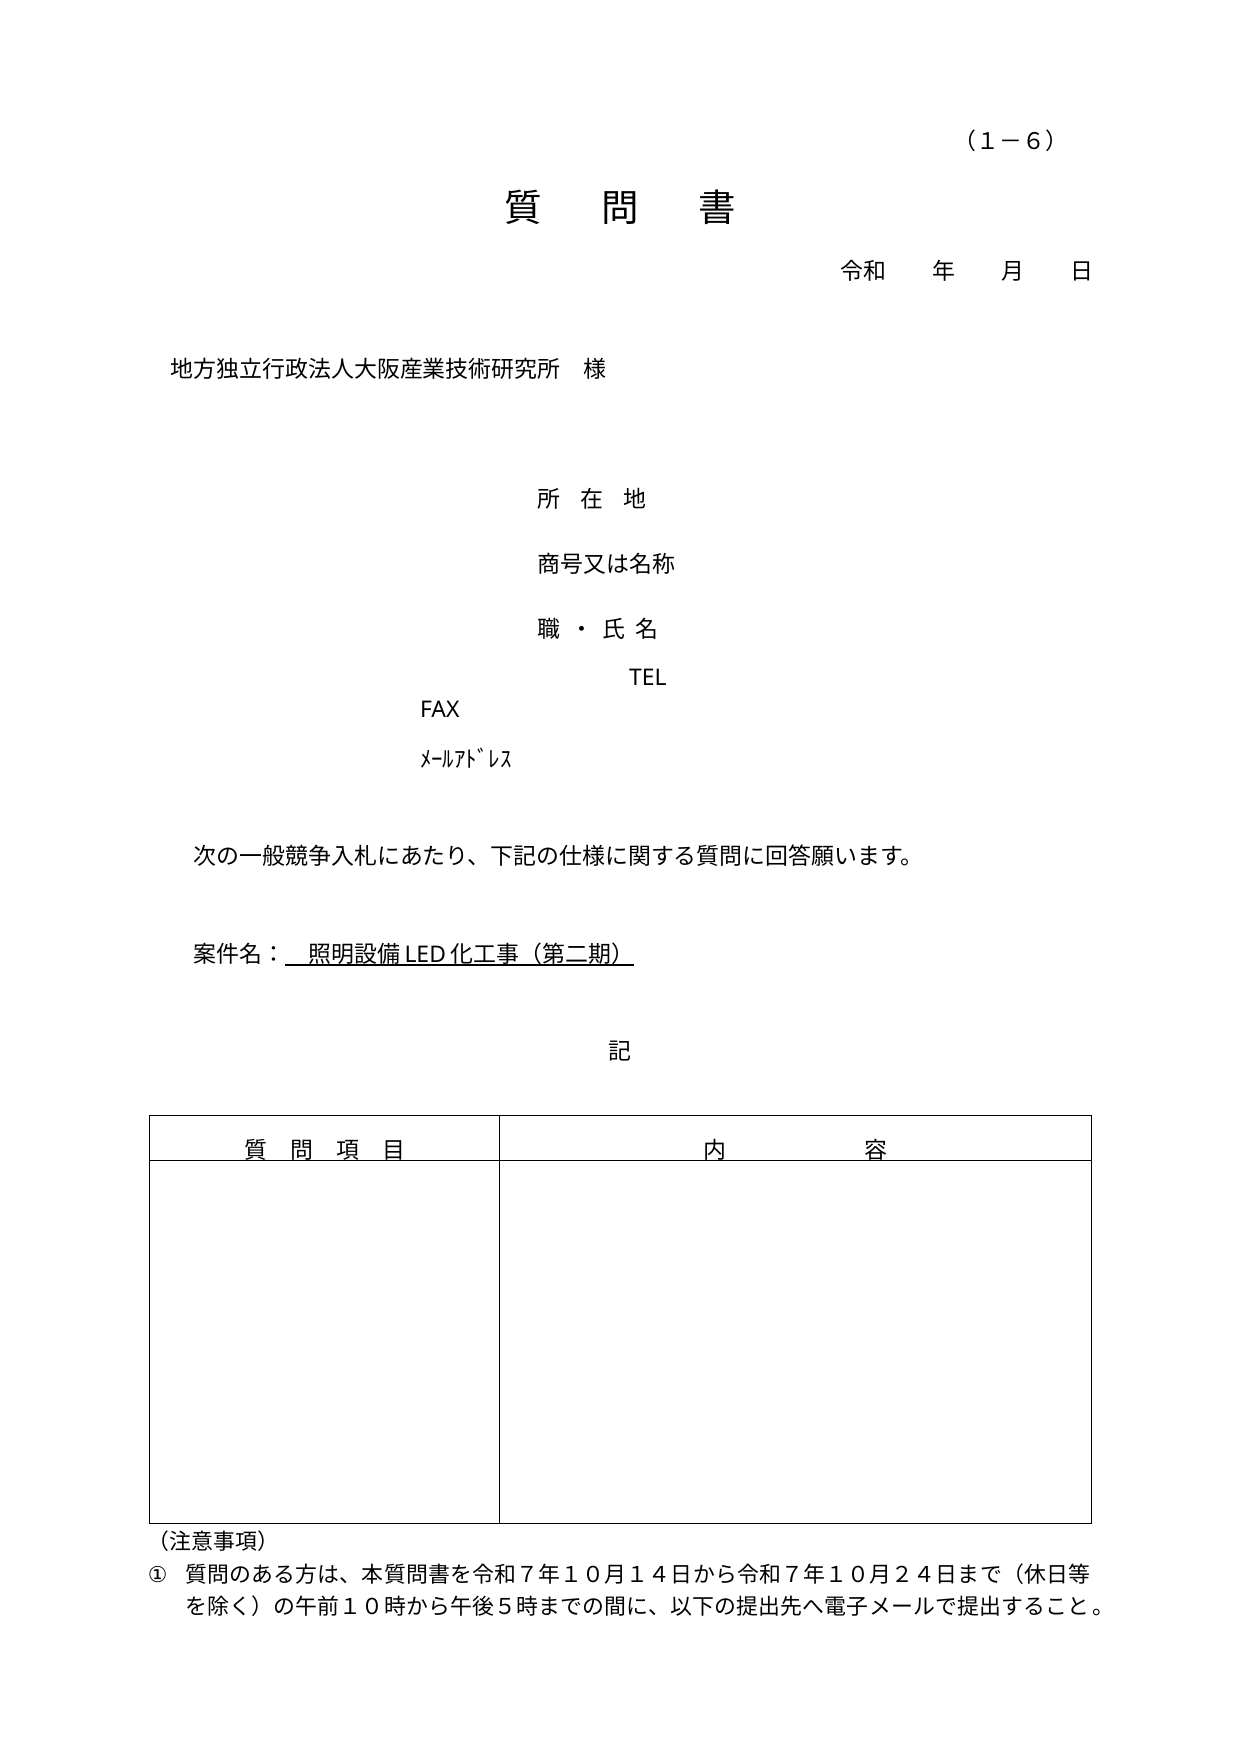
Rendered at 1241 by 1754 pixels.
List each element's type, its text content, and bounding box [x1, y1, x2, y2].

text ﾒｰﾙｱﾄﾞﾚｽ [148, 725, 1092, 790]
text 次の一般競争入札にあたり、下記の仕様に関する質問に回答願います。 [148, 822, 1092, 887]
table_cell [150, 1161, 499, 1523]
table_header 質 問 項 目 [150, 1116, 499, 1159]
text （１－６） [148, 107, 1068, 172]
text 職・氏名 [148, 595, 1092, 660]
text 地方独立行政法人大阪産業技術研究所 様 [148, 335, 1092, 400]
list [148, 1556, 1092, 1621]
text 案件名： 照明設備LED化工事（第二期） [148, 920, 1092, 985]
text TEL [148, 660, 1092, 692]
table_header 内 容 [500, 1116, 1091, 1159]
text 令和 年 月 日 [148, 237, 1092, 302]
text 所在地 [148, 465, 1092, 530]
text 商号又は名称 [148, 530, 1092, 595]
text FAX [148, 692, 1092, 725]
text （注意事項） [148, 1524, 1092, 1556]
subtitle 記 [148, 1017, 1092, 1082]
text 質問書 [148, 172, 1092, 237]
table_cell [500, 1161, 1091, 1523]
